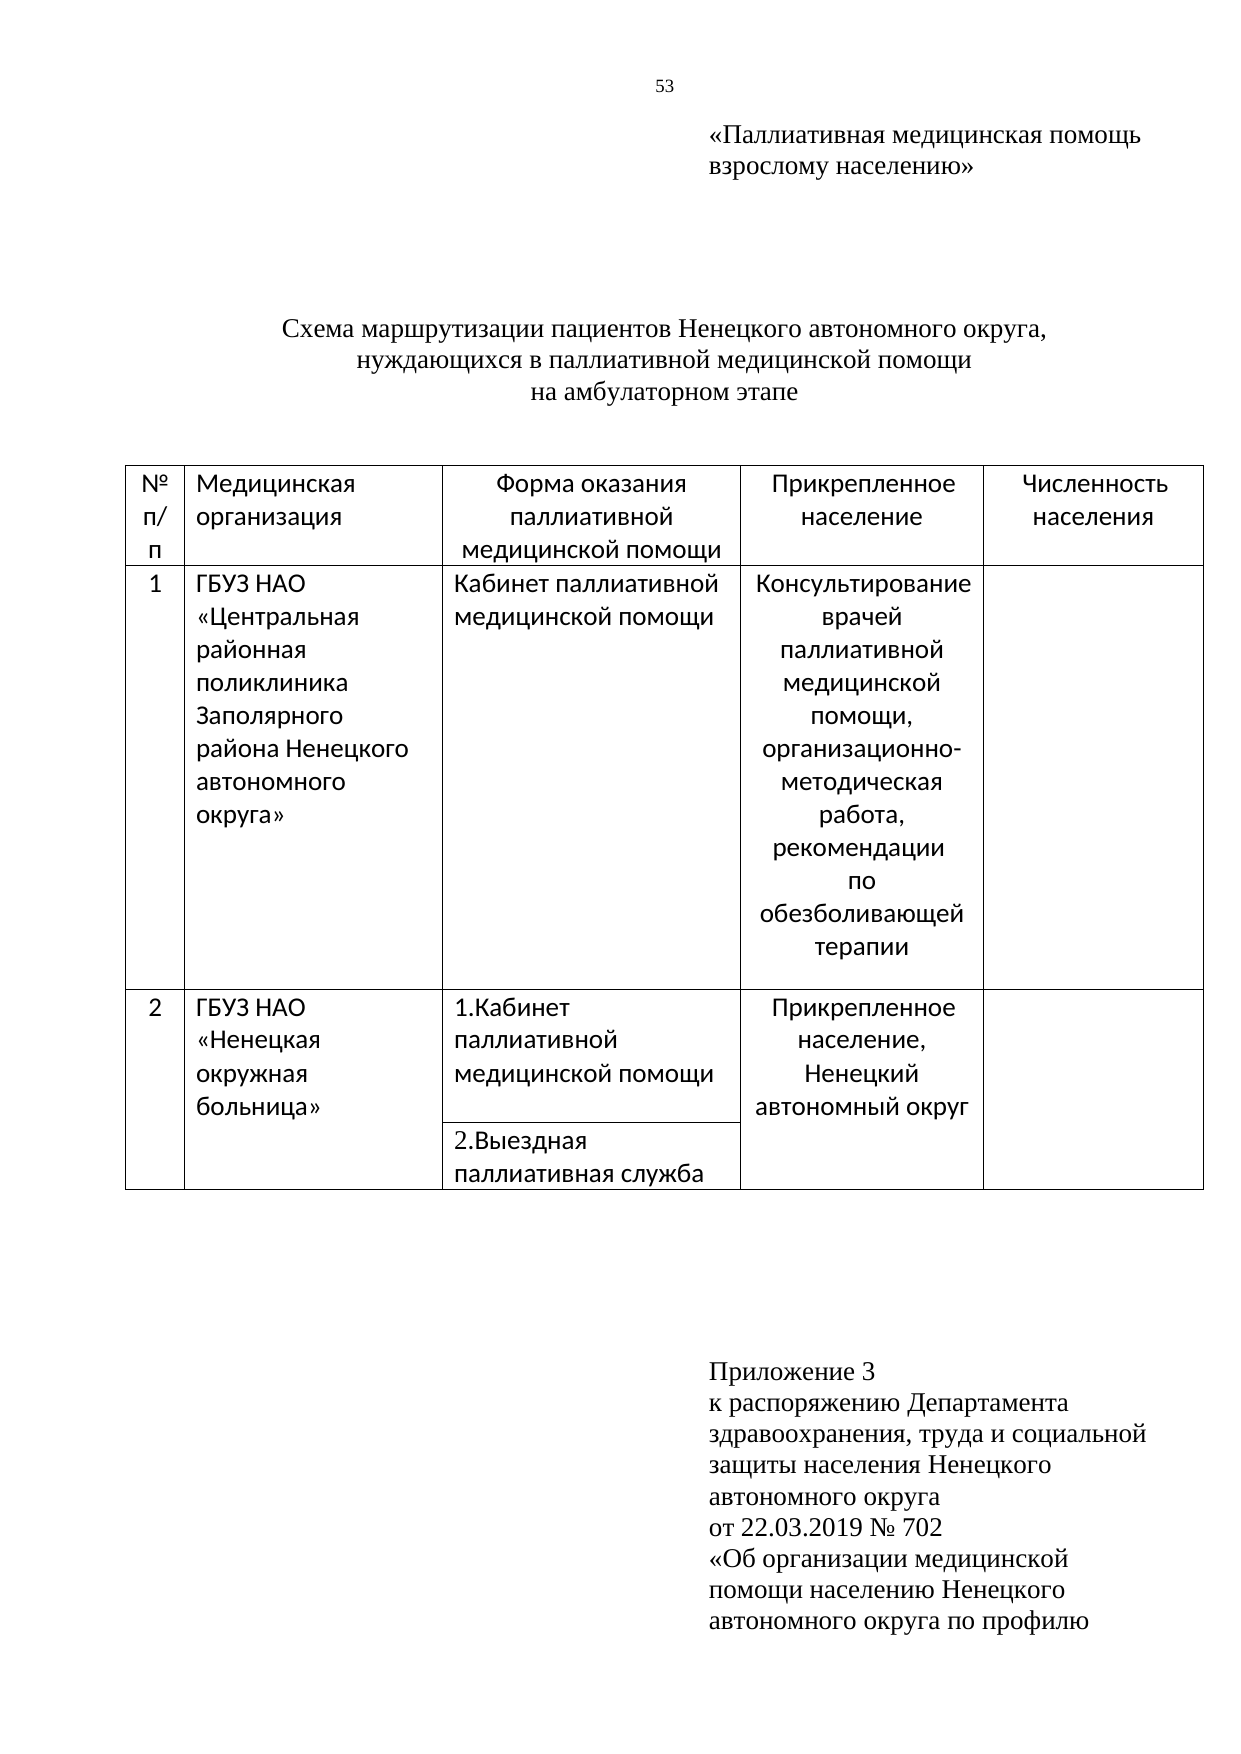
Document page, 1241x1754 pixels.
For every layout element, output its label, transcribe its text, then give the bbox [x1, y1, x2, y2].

table_cell 1 [126, 566, 184, 989]
text Схема маршрутизации пациентов Ненецкого автономного округа, [177, 312, 1152, 344]
table_cell [984, 990, 1203, 1189]
table_cell ГБУЗ НАО «Центральная районная поликлиника Заполярного района Ненецкого автономного округа» [185, 566, 442, 989]
text на амбулаторном этапе [177, 375, 1152, 406]
table_header № п/п [126, 466, 184, 565]
text Приложение 3 [709, 1355, 1152, 1386]
table_cell Кабинет паллиативной медицинской помощи [443, 566, 740, 989]
table_cell Консультирование врачей паллиативной медицинской помощи, организационно-методическая работа, рекомендации по обезболивающей терапии [741, 566, 983, 989]
table_header Медицинская организация [185, 466, 442, 565]
table_header Форма оказания паллиативной медицинской помощи [443, 466, 740, 565]
table_cell ГБУЗ НАО «Ненецкая окружная больница» [185, 990, 442, 1189]
table_header Численность населения [984, 466, 1203, 565]
table_cell [984, 566, 1203, 989]
text от 22.03.2019 № 702 [709, 1511, 1152, 1542]
text к распоряжению Департамента здравоохранения, труда и социальной защиты населения Ненецкого автономного округа [709, 1386, 1152, 1511]
text нуждающихся в паллиативной медицинской помощи [177, 344, 1152, 375]
table_cell 2 [126, 990, 184, 1189]
table_header Прикрепленное население [741, 466, 983, 565]
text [709, 118, 1152, 180]
table_cell 2.Выездная паллиативная служба [443, 1123, 740, 1189]
table_cell Прикрепленное население, Ненецкий автономный округ [741, 990, 983, 1189]
table_cell 1.Кабинет паллиативной медицинской помощи [443, 990, 740, 1122]
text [709, 1542, 1152, 1635]
